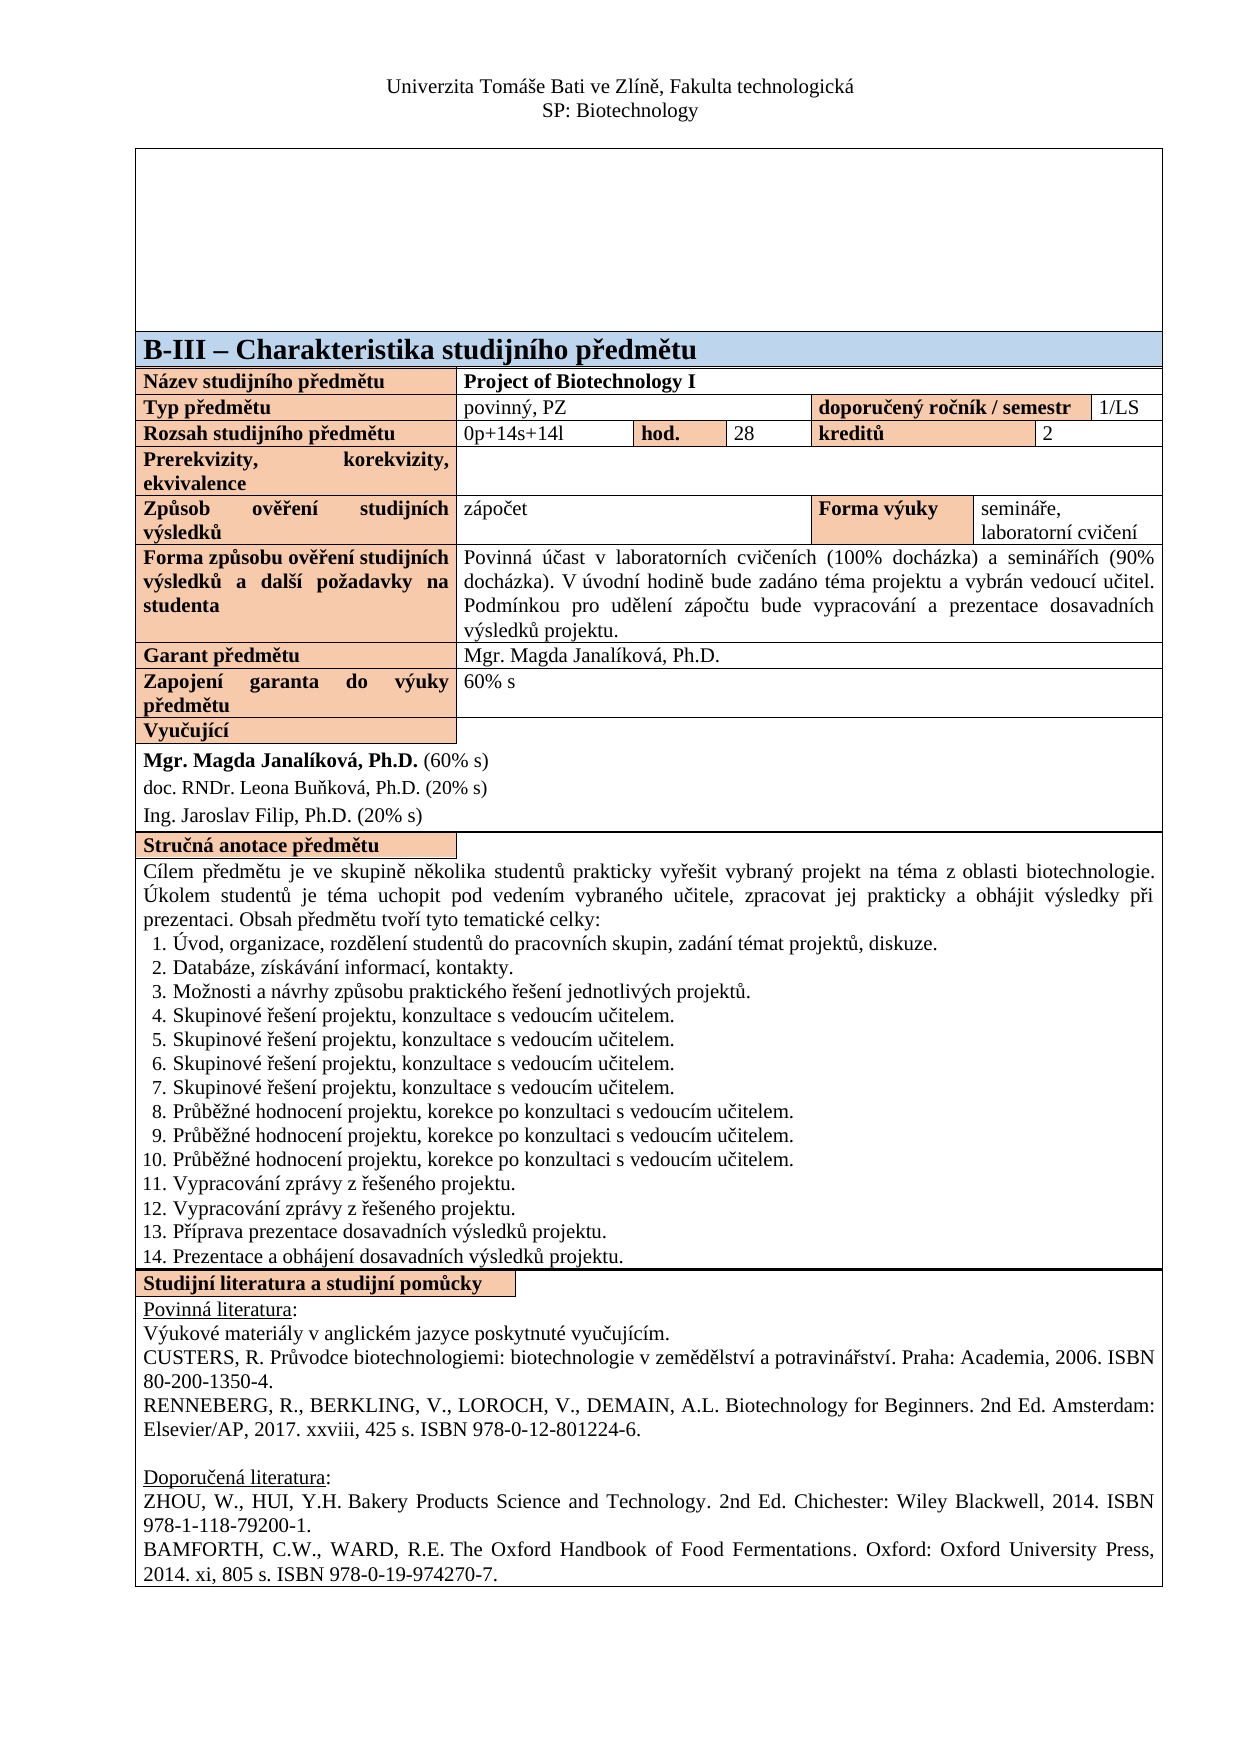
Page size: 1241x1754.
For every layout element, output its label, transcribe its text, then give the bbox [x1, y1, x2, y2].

table_cell Project of Biotechnology I [457, 369, 1162, 394]
table_cell Garant předmětu [136, 643, 456, 668]
table_cell doporučený ročník / semestr [812, 395, 1091, 420]
table_cell semináře, laboratorní cvičení [974, 496, 1162, 544]
table_cell povinný, PZ [457, 395, 811, 420]
table_cell Cílem předmětu je ve skupině několika studentů prakticky vyřešit vybraný projekt na téma z oblasti biotechnologie. Úkolem studentů je téma uchopit pod vedením vybraného učitele, zpracovat jej prakticky a obhájit výsledky při prezentaci. Obsah předmětu tvoří tyto tematické celky: Úvod, organizace, rozdělení studentů do pracovních skupin, zadání témat projektů, diskuze. Databáze, získávání informací, kontakty. Možnosti a návrhy způsobu praktického řešení jednotlivých projektů. Skupinové řešení projektu, konzultace s vedoucím učitelem. Skupinové řešení projektu, konzultace s vedoucím učitelem. Skupinové řešení projektu, konzultace s vedoucím učitelem. Skupinové řešení projektu, konzultace s vedoucím učitelem. Průběžné hodnocení projektu, korekce po konzultaci s vedoucím učitelem. Průběžné hodnocení projektu, korekce po konzultaci s vedoucím učitelem. Průběžné hodnocení projektu, korekce po konzultaci s vedoucím učitelem. Vypracování zprávy z řešeného projektu. Vypracování zprávy z řešeného projektu. Příprava prezentace dosavadních výsledků projektu. Prezentace a obhájení dosavadních výsledků projektu. [136, 858, 1162, 1268]
table_cell [457, 718, 1162, 743]
table_cell zápočet [457, 496, 811, 544]
table_cell 60% s [457, 669, 1162, 717]
table_cell [457, 447, 1162, 495]
table_cell Zapojení garanta do výuky předmětu [136, 669, 456, 717]
table_cell Vyučující [136, 718, 456, 743]
table_cell [457, 833, 1162, 857]
table_cell 2 [1036, 421, 1162, 446]
table_cell B-III – Charakteristika studijního předmětu [136, 332, 1162, 366]
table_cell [136, 1296, 1162, 1586]
table_cell [136, 149, 1162, 331]
table_cell Studijní literatura a studijní pomůcky [136, 1271, 515, 1296]
table_cell Mgr. Magda Janalíková, Ph.D. [457, 643, 1162, 668]
table_cell Prerekvizity, korekvizity, ekvivalence [136, 447, 456, 495]
table_cell 1/LS [1092, 395, 1162, 420]
table_cell Forma výuky [812, 496, 973, 544]
table_cell Rozsah studijního předmětu [136, 421, 456, 446]
table_cell kreditů [812, 421, 1035, 446]
table_cell Mgr. Magda Janalíková, Ph.D. (60% s) doc. RNDr. Leona Buňková, Ph.D. (20% s) Ing. Jaroslav Filip, Ph.D. (20% s) [136, 743, 1162, 831]
table_cell Forma způsobu ověření studijních výsledků a další požadavky na studenta [136, 545, 456, 642]
table_cell 28 [727, 421, 811, 446]
table_cell Název studijního předmětu [136, 369, 456, 394]
table_cell [516, 1271, 1162, 1296]
table_cell 0p+14s+14l [457, 421, 633, 446]
table_cell Povinná účast v laboratorních cvičeních (100% docházka) a seminářích (90% docházka). V úvodní hodině bude zadáno téma projektu a vybrán vedoucí učitel. Podmínkou pro udělení zápočtu bude vypracování a prezentace dosavadních výsledků projektu. [457, 545, 1162, 642]
table_cell hod. [634, 421, 726, 446]
table_cell Stručná anotace předmětu [136, 833, 456, 857]
table_cell Způsob ověření studijních výsledků [136, 496, 456, 544]
table_cell Typ předmětu [136, 395, 456, 420]
